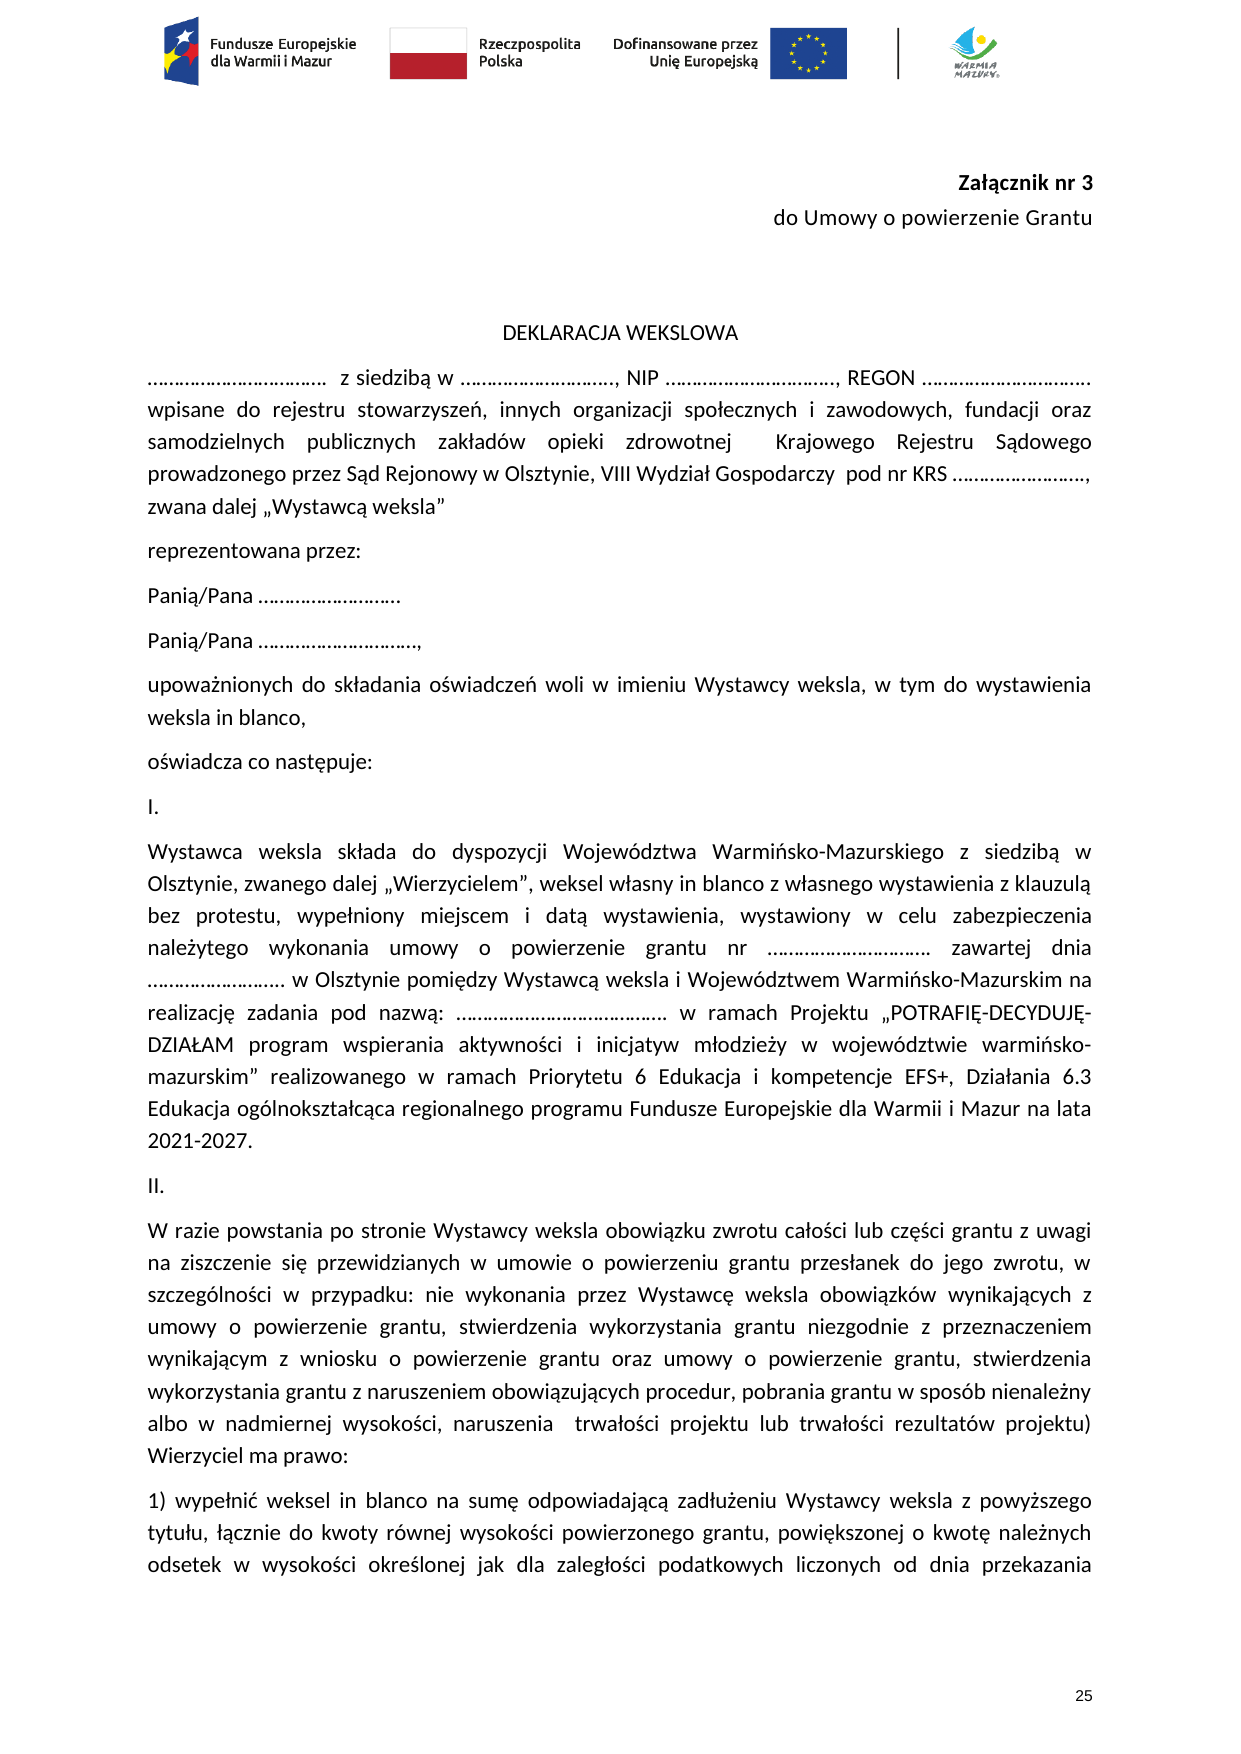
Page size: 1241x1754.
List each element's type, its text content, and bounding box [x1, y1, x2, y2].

text II. [147, 1171, 1093, 1199]
text reprezentowana przez: [147, 536, 1093, 564]
text W razie powstania po stronie Wystawcy weksla obowiązku zwrotu całości lub części grantu z uwagi na ziszczenie się przewidzianych w umowie o powierzeniu grantu przesłanek do jego zwrotu, w szczególności w przypadku: nie wykonania przez Wystawcę weksla obowiązków wynikających z umowy o powierzenie grantu, stwierdzenia wykorzystania grantu niezgodnie z przeznaczeniem wynikającym z wniosku o powierzenie grantu oraz umowy o powierzenie grantu, stwierdzenia wykorzystania grantu z naruszeniem obowiązujących procedur, pobrania grantu w sposób nienależny albo w nadmiernej wysokości, naruszenia trwałości projektu lub trwałości rezultatów projektu) Wierzyciel ma prawo: [147, 1216, 1093, 1469]
text Panią/Pana …………………………, [147, 626, 1093, 654]
text Panią/Pana ……………………… [147, 581, 1093, 609]
text do Umowy o powierzenie Grantu [147, 203, 1093, 231]
text Wystawca weksla składa do dyspozycji Województwa Warmińsko-Mazurskiego z siedzibą w Olsztynie, zwanego dalej „Wierzycielem”, weksel własny in blanco z własnego wystawienia z klauzulą bez protestu, wypełniony miejscem i datą wystawienia, wystawiony w celu zabezpieczenia należytego wykonania umowy o powierzenie grantu nr …………………………. zawartej dnia …………………….. w Olsztynie pomiędzy Wystawcą weksla i Województwem Warmińsko-Mazurskim na realizację zadania pod nazwą: …………………………………. w ramach Projektu „POTRAFIĘ-DECYDUJĘ-DZIAŁAM program wspierania aktywności i inicjatyw młodzieży w województwie warmińsko-mazurskim” realizowanego w ramach Priorytetu 6 Edukacja i kompetencje EFS+, Działania 6.3 Edukacja ogólnokształcąca regionalnego programu Fundusze Europejskie dla Warmii i Mazur na lata 2021-2027. [147, 837, 1093, 1154]
text I. [147, 792, 1093, 820]
text Załącznik nr 3 [147, 168, 1093, 196]
picture [147, 0, 1093, 102]
text ……………………………. z siedzibą w ……………………….., NIP ………………………….., REGON ………………………….. wpisane do rejestru stowarzyszeń, innych organizacji społecznych i zawodowych, fundacji oraz samodzielnych publicznych zakładów opieki zdrowotnej Krajowego Rejestru Sądowego prowadzonego przez Sąd Rejonowy w Olsztynie, VIII Wydział Gospodarczy pod nr KRS ……………………., zwana dalej „Wystawcą weksla” [147, 363, 1093, 520]
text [147, 1486, 1093, 1578]
text oświadcza co następuje: [147, 747, 1093, 775]
text DEKLARACJA WEKSLOWA [147, 318, 1093, 346]
text upoważnionych do składania oświadczeń woli w imieniu Wystawcy weksla, w tym do wystawienia weksla in blanco, [147, 671, 1093, 731]
